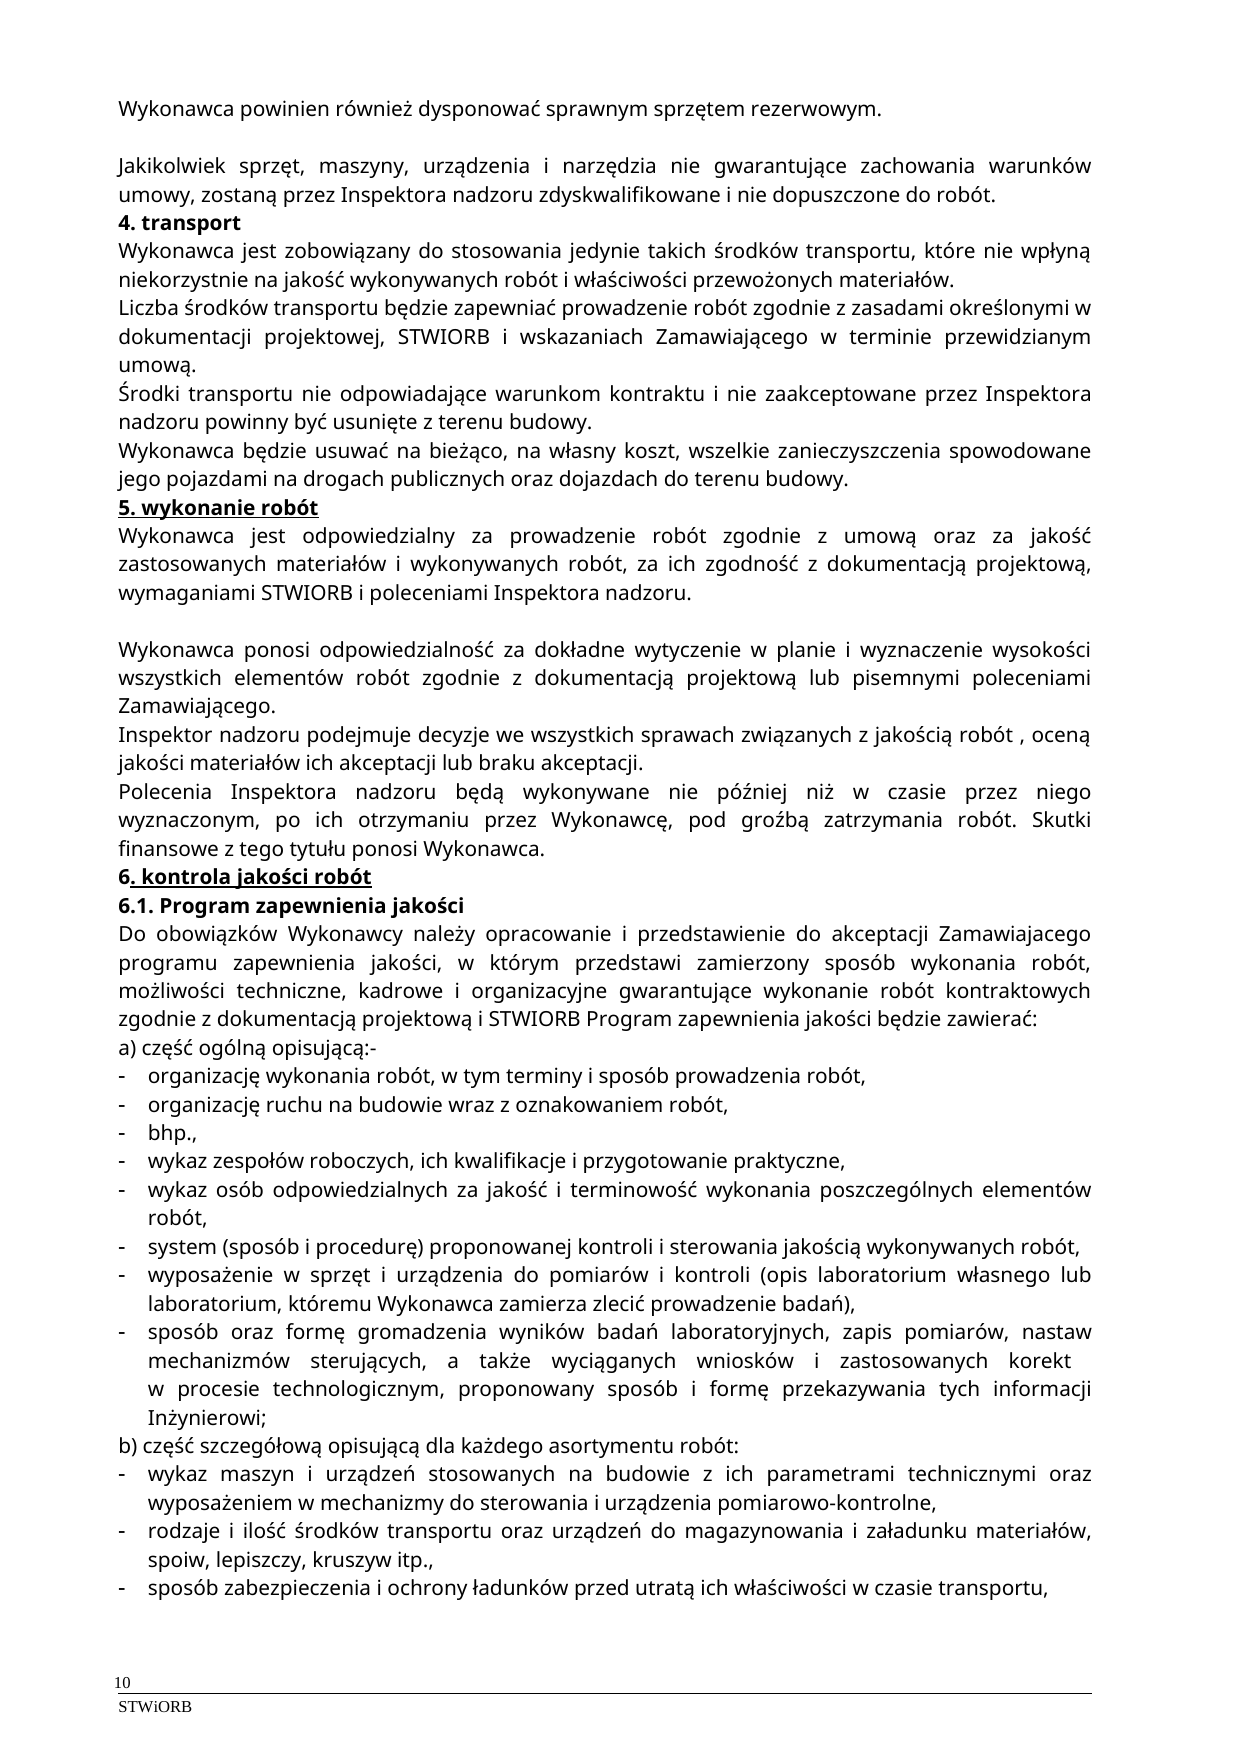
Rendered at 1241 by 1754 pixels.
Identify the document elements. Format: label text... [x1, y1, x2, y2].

text Wykonawca jest zobowiązany do stosowania jedynie takich środków transportu, które nie wpłyną niekorzystnie na jakość wykonywanych robót i właściwości przewożonych materiałów. [118, 237, 1092, 293]
text Liczba środków transportu będzie zapewniać prowadzenie robót zgodnie z zasadami określonymi w dokumentacji projektowej, STWIORB i wskazaniach Zamawiającego w terminie przewidzianym umową. [118, 293, 1092, 379]
text b) część szczegółową opisującą dla każdego asortymentu robót: [118, 1431, 1092, 1459]
list wykaz osób odpowiedzialnych za jakość i terminowość wykonania poszczególnych elementów robót, [118, 1175, 1092, 1232]
text Do obowiązków Wykonawcy należy opracowanie i przedstawienie do akceptacji Zamawiajacego programu zapewnienia jakości, w którym przedstawi zamierzony sposób wykonania robót, możliwości techniczne, kadrowe i organizacyjne gwarantujące wykonanie robót kontraktowych zgodnie z dokumentacją projektową i STWIORB Program zapewnienia jakości będzie zawierać: [118, 919, 1092, 1033]
text a) część ogólną opisującą:- [118, 1033, 1092, 1061]
text 6. kontrola jakości robót [118, 862, 1092, 891]
text 4. transport [118, 208, 1092, 237]
text Inspektor nadzoru podejmuje decyzje we wszystkich sprawach związanych z jakością robót , oceną jakości materiałów ich akceptacji lub braku akceptacji. [118, 720, 1092, 777]
list sposób zabezpieczenia i ochrony ładunków przed utratą ich właściwości w czasie transportu, [118, 1573, 1092, 1602]
text Polecenia Inspektora nadzoru będą wykonywane nie później niż w czasie przez niego wyznaczonym, po ich otrzymaniu przez Wykonawcę, pod groźbą zatrzymania robót. Skutki finansowe z tego tytułu ponosi Wykonawca. [118, 777, 1092, 862]
list organizację wykonania robót, w tym terminy i sposób prowadzenia robót, [118, 1061, 1092, 1090]
text Wykonawca powinien również dysponować sprawnym sprzętem rezerwowym. [118, 94, 1092, 123]
text Wykonawca ponosi odpowiedzialność za dokładne wytyczenie w planie i wyznaczenie wysokości wszystkich elementów robót zgodnie z dokumentacją projektową lub pisemnymi poleceniami Zamawiającego. [118, 635, 1092, 720]
text Środki transportu nie odpowiadające warunkom kontraktu i nie zaakceptowane przez Inspektora nadzoru powinny być usunięte z terenu budowy. [118, 379, 1092, 436]
list wyposażenie w sprzęt i urządzenia do pomiarów i kontroli (opis laboratorium własnego lub laboratorium, któremu Wykonawca zamierza zlecić prowadzenie badań), [118, 1260, 1092, 1317]
text Wykonawca będzie usuwać na bieżąco, na własny koszt, wszelkie zanieczyszczenia spowodowane jego pojazdami na drogach publicznych oraz dojazdach do terenu budowy. [118, 436, 1092, 493]
text 6.1. Program zapewnienia jakości [118, 891, 1092, 919]
text Jakikolwiek sprzęt, maszyny, urządzenia i narzędzia nie gwarantujące zachowania warunków umowy, zostaną przez Inspektora nadzoru zdyskwalifikowane i nie dopuszczone do robót. [118, 151, 1092, 208]
list rodzaje i ilość środków transportu oraz urządzeń do magazynowania i załadunku materiałów, spoiw, lepiszczy, kruszyw itp., [118, 1516, 1092, 1573]
list wykaz zespołów roboczych, ich kwalifikacje i przygotowanie praktyczne, [118, 1147, 1092, 1175]
list system (sposób i procedurę) proponowanej kontroli i sterowania jakością wykonywanych robót, [118, 1232, 1092, 1260]
text Wykonawca jest odpowiedzialny za prowadzenie robót zgodnie z umową oraz za jakość zastosowanych materiałów i wykonywanych robót, za ich zgodność z dokumentacją projektową, wymaganiami STWIORB i poleceniami Inspektora nadzoru. [118, 521, 1092, 606]
list bhp., [118, 1118, 1092, 1147]
list organizację ruchu na budowie wraz z oznakowaniem robót, [118, 1090, 1092, 1118]
text 5. wykonanie robót [118, 493, 1092, 521]
list sposób oraz formę gromadzenia wyników badań laboratoryjnych, zapis pomiarów, nastaw mechanizmów sterujących, a także wyciąganych wniosków i zastosowanych korekt w procesie technologicznym, proponowany sposób i formę przekazywania tych informacji Inżynierowi; [118, 1317, 1092, 1431]
list wykaz maszyn i urządzeń stosowanych na budowie z ich parametrami technicznymi oraz wyposażeniem w mechanizmy do sterowania i urządzenia pomiarowo-kontrolne, [118, 1459, 1092, 1516]
